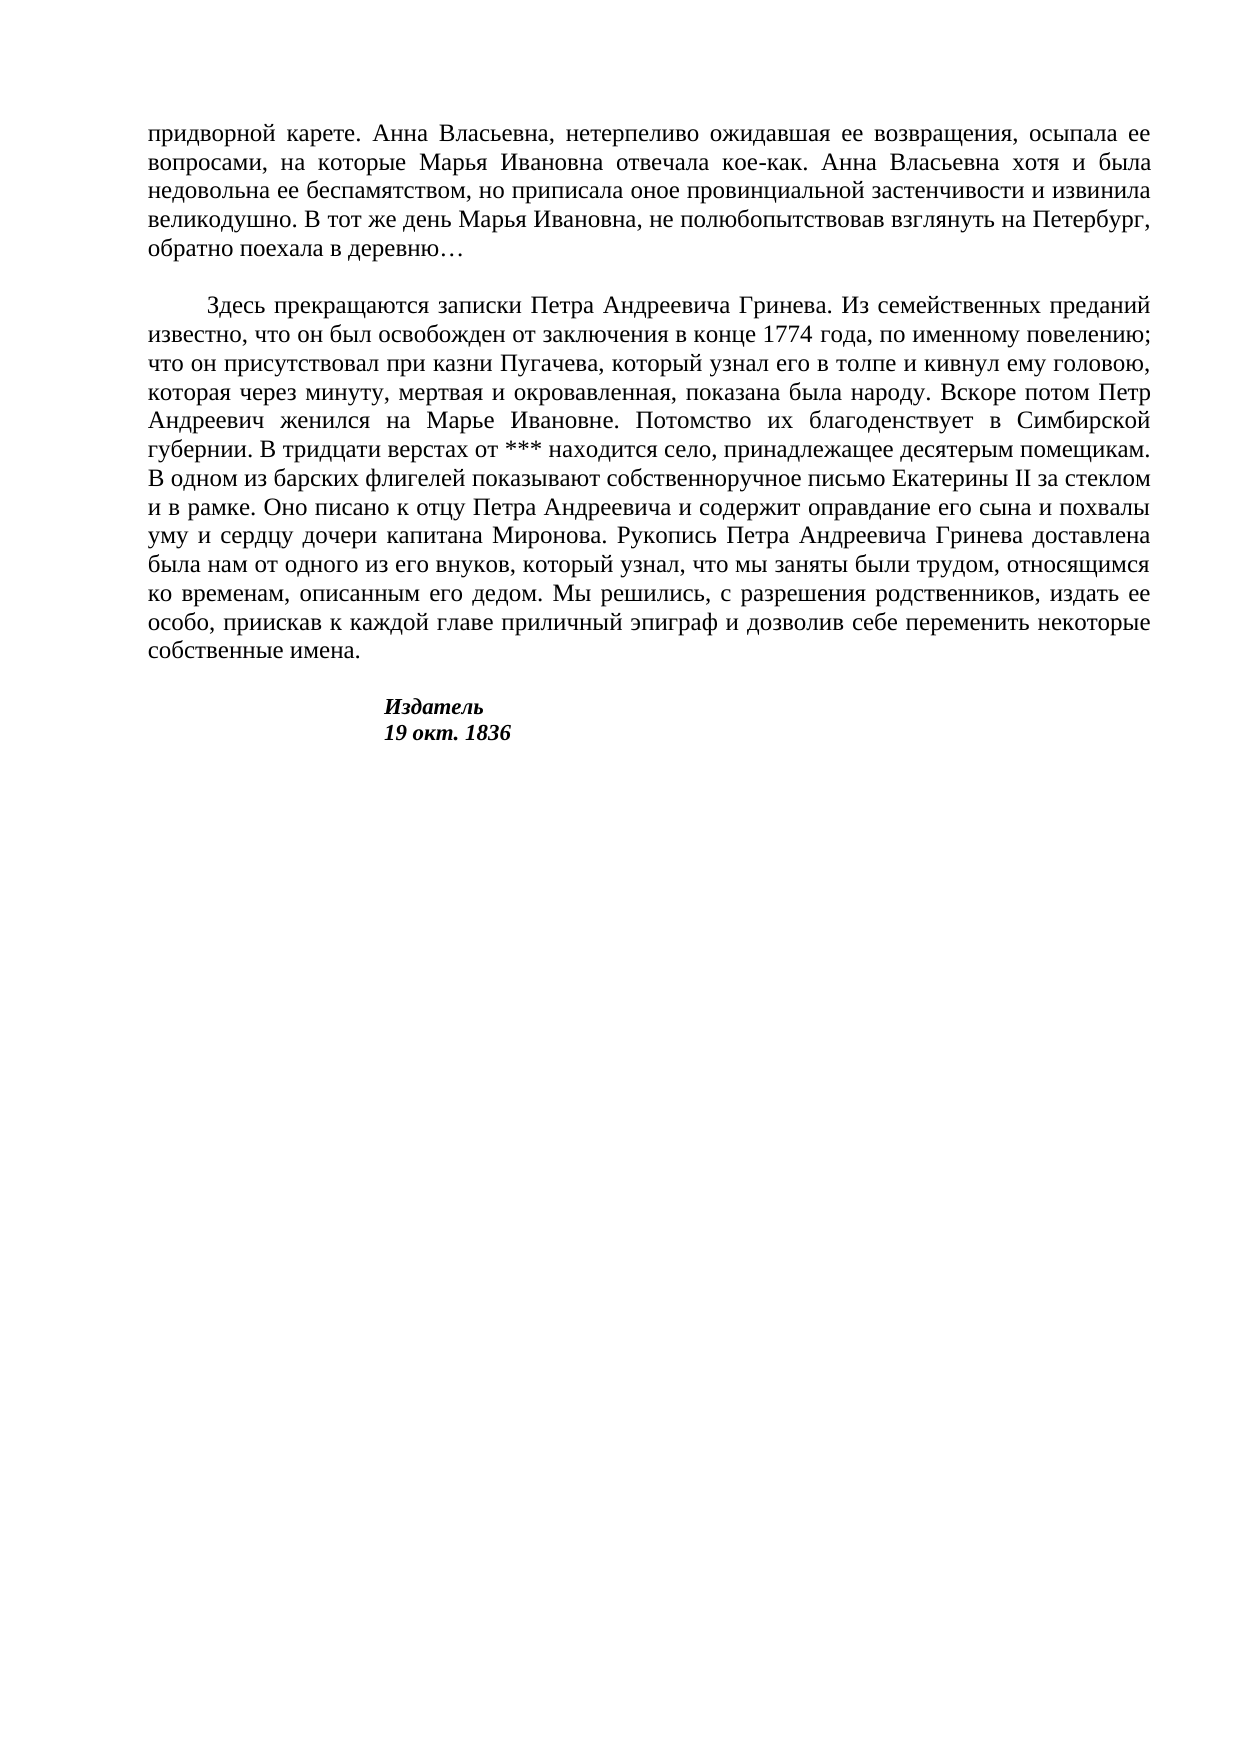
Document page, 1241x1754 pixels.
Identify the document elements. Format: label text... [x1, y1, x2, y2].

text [148, 118, 1152, 262]
text Издатель [325, 693, 1089, 719]
text 19 окт. 1836 [325, 719, 1089, 746]
text Здесь прекращаются записки Петра Андреевича Гринева. Из семейственных преданий известно, что он был освобожден от заключения в конце 1774 года, по именному повелению; что он присутствовал при казни Пугачева, который узнал его в толпе и кивнул ему головою, которая через минуту, мертвая и окровавленная, показана была народу. Вскоре потом Петр Андреевич женился на Марье Ивановне. Потомство их благоденствует в Симбирской губернии. В тридцати верстах от *** находится село, принадлежащее десятерым помещикам. В одном из барских флигелей показывают собственноручное письмо Екатерины II за стеклом и в рамке. Оно писано к отцу Петра Андреевича и содержит оправдание его сына и похвалы уму и сердцу дочери капитана Миронова. Рукопись Петра Андреевича Гринева доставлена была нам от одного из его внуков, который узнал, что мы заняты были трудом, относящимся ко временам, описанным его дедом. Мы решились, с разрешения родственников, издать ее особо, приискав к каждой главе приличный эпиграф и дозволив себе переменить некоторые собственные имена. [148, 291, 1152, 664]
